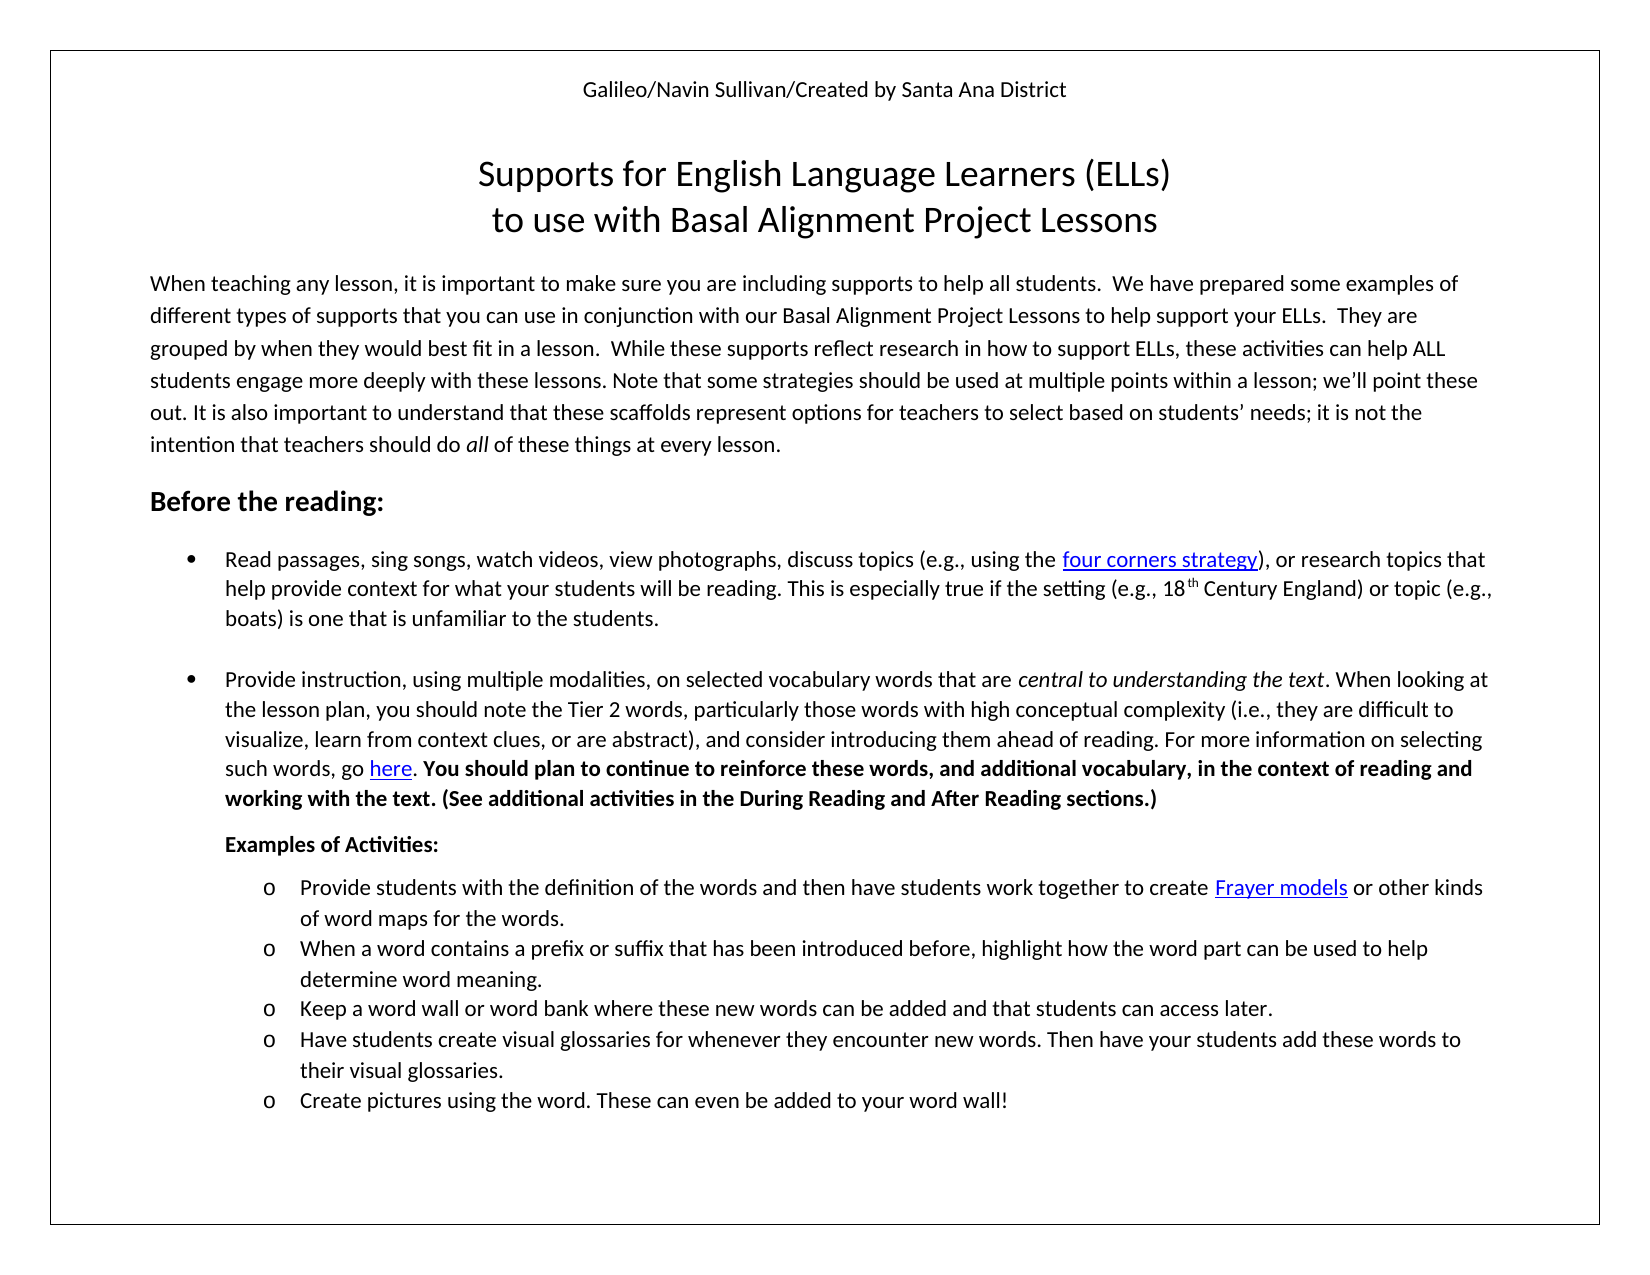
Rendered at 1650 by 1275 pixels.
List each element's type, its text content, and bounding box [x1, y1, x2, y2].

list Read passages, sing songs, watch videos, view photographs, discuss topics (e.g., using the four corners strategy), or research topics that help provide context for what your students will be reading. This is especially true if the setting (e.g., 18th Century England) or topic (e.g., boats) is one that is unfamiliar to the students. [187, 545, 1500, 632]
list Keep a word wall or word bank where these new words can be added and that students can access later. [262, 994, 1500, 1023]
list Provide instruction, using multiple modalities, on selected vocabulary words that are central to understanding the text. When looking at the lesson plan, you should note the Tier 2 words, particularly those words with high conceptual complexity (i.e., they are difficult to visualize, learn from context clues, or are abstract), and consider introducing them ahead of reading. For more information on selecting such words, go here. You should plan to continue to reinforce these words, and additional vocabulary, in the context of reading and working with the text. (See additional activities in the During Reading and After Reading sections.) [187, 665, 1500, 812]
text Examples of Activities: [150, 831, 1500, 858]
list Provide students with the definition of the words and then have students work together to create Frayer models or other kinds of word maps for the words. [262, 873, 1500, 932]
list When a word contains a prefix or suffix that has been introduced before, highlight how the word part can be used to help determine word meaning. [262, 934, 1500, 993]
list Have students create visual glossaries for whenever they encounter new words. Then have your students add these words to their visual glossaries. [262, 1025, 1500, 1084]
text When teaching any lesson, it is important to make sure you are including supports to help all students. We have prepared some examples of different types of supports that you can use in conjunction with our Basal Alignment Project Lessons to help support your ELLs. They are grouped by when they would best fit in a lesson. While these supports reflect research in how to support ELLs, these activities can help ALL students engage more deeply with these lessons. Note that some strategies should be used at multiple points within a lesson; we’ll point these out. It is also important to understand that these scaffolds represent options for teachers to select based on students’ needs; it is not the intention that teachers should do all of these things at every lesson. [150, 269, 1500, 458]
text Supports for English Language Learners (ELLs) [150, 150, 1500, 196]
list Create pictures using the word. These can even be added to your word wall! [262, 1086, 1500, 1115]
text Before the reading: [150, 483, 1500, 519]
text to use with Basal Alignment Project Lessons [150, 196, 1500, 242]
